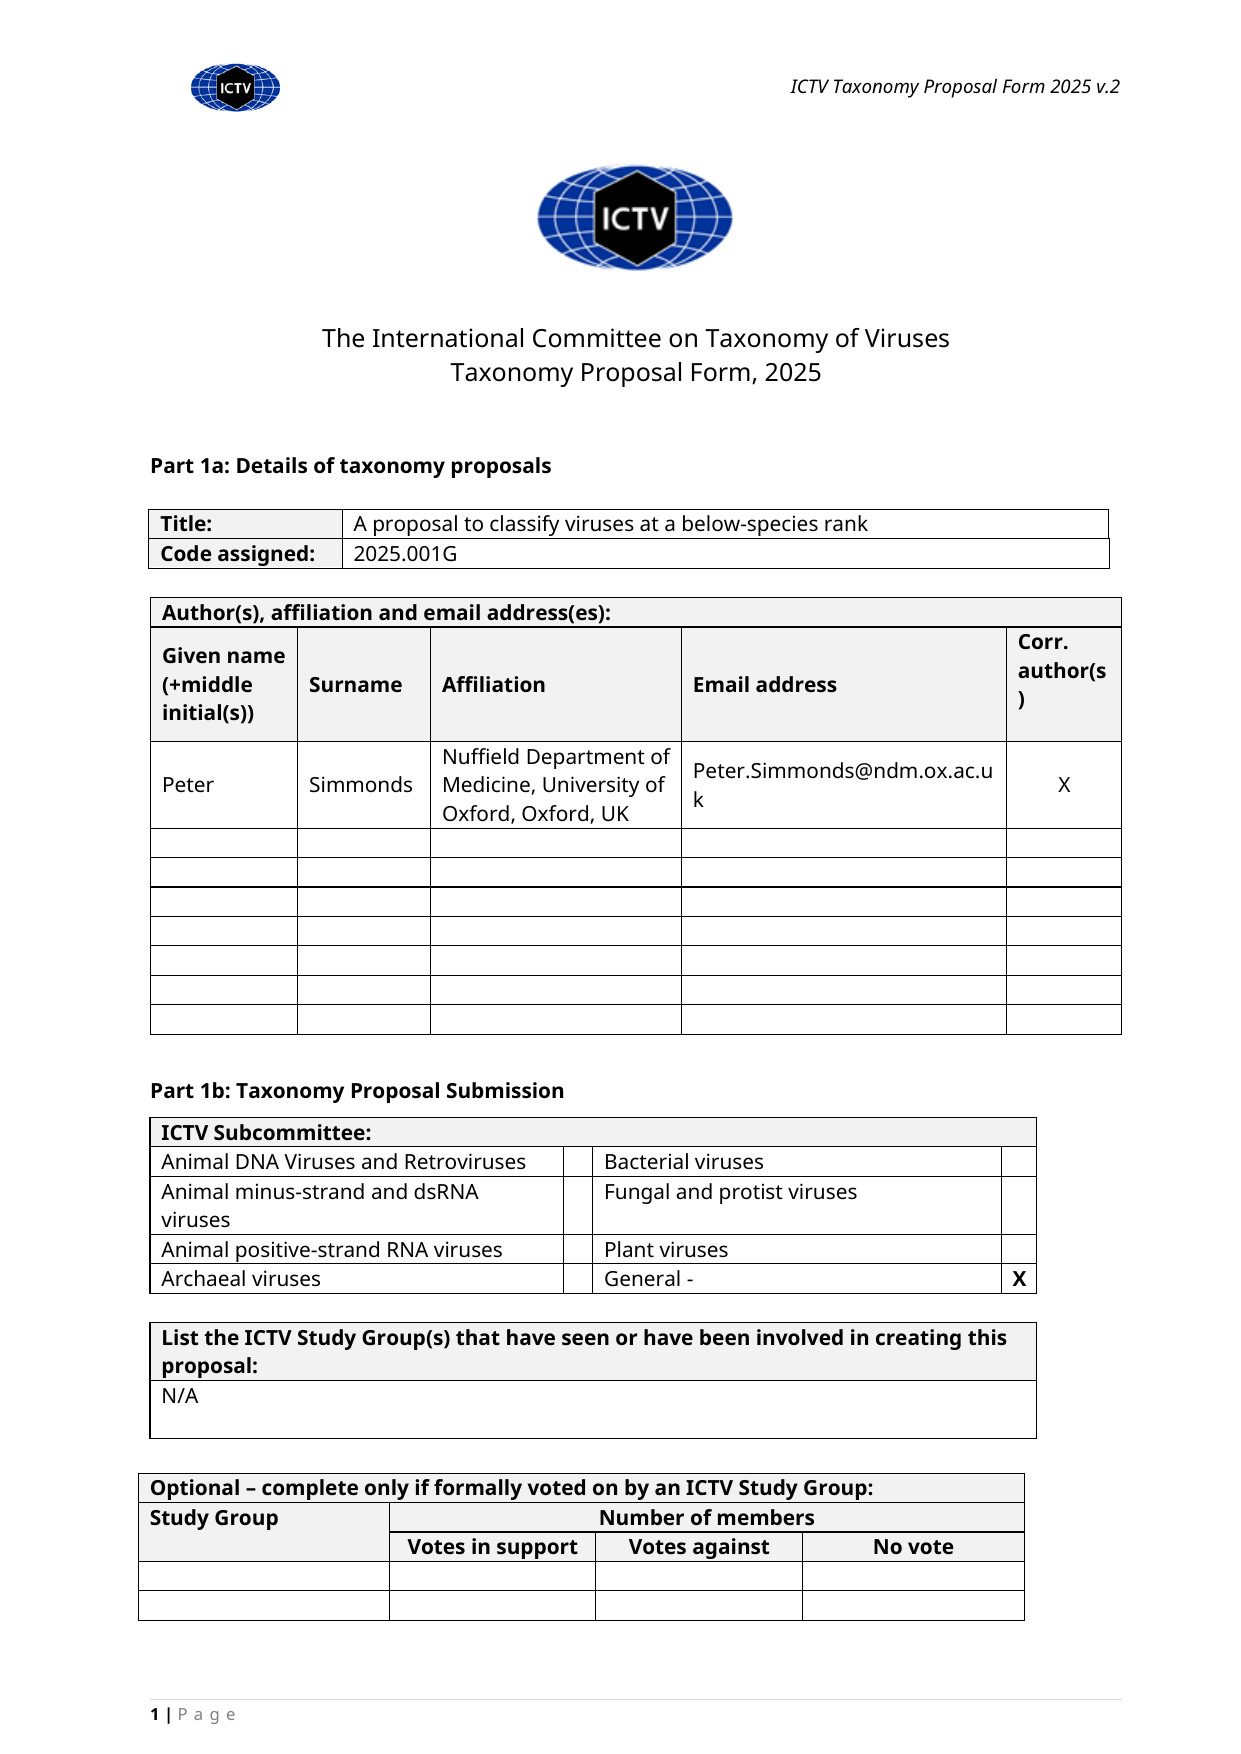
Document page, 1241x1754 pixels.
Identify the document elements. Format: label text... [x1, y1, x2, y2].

table_cell [298, 858, 430, 886]
table_header ICTV Subcommittee: [151, 1118, 1036, 1146]
table_cell [682, 888, 1006, 916]
table_cell [298, 976, 430, 1004]
table_cell [151, 976, 297, 1004]
table_cell [151, 917, 297, 945]
table_cell [564, 1235, 592, 1263]
table_cell General - [593, 1264, 1001, 1293]
table_cell Fungal and protist viruses [593, 1177, 1001, 1234]
text Taxonomy Proposal Form, 2025 [150, 355, 1122, 389]
table_header A proposal to classify viruses at a below-species rank [343, 510, 1108, 538]
table_cell [431, 858, 681, 886]
table_cell [139, 1591, 389, 1620]
table_cell Affiliation [431, 628, 681, 741]
table_header Title: [149, 510, 342, 538]
table_cell [1002, 1177, 1036, 1234]
table_header Author(s), affiliation and email address(es): [151, 598, 1121, 626]
table_cell [431, 976, 681, 1004]
table_cell [596, 1562, 802, 1590]
table_cell [298, 1005, 430, 1034]
table_cell [1007, 976, 1121, 1004]
table_cell [596, 1591, 802, 1620]
table_cell [564, 1147, 592, 1176]
table_cell [431, 917, 681, 945]
table_cell [151, 829, 297, 857]
text Part 1b: Taxonomy Proposal Submission [150, 1076, 1122, 1104]
table_cell X [1002, 1264, 1036, 1293]
table_cell [390, 1562, 595, 1590]
text Part 1a: Details of taxonomy proposals [150, 452, 1122, 480]
picture [190, 56, 282, 113]
table_cell [803, 1591, 1024, 1620]
table_cell Corr. author(s) [1007, 628, 1121, 741]
table_cell [682, 946, 1006, 975]
table_cell No vote [803, 1533, 1024, 1561]
table_cell [682, 829, 1006, 857]
table_cell Animal minus-strand and dsRNA viruses [151, 1177, 563, 1234]
table_cell [298, 946, 430, 975]
table_cell Code assigned: [149, 539, 342, 567]
table_cell [431, 829, 681, 857]
table_cell [298, 888, 430, 916]
table_cell [139, 1562, 389, 1590]
table_cell [1007, 1005, 1121, 1034]
table_cell Simmonds [298, 742, 430, 827]
table_cell Peter.Simmonds@ndm.ox.ac.uk [682, 742, 1006, 827]
table_cell Peter [151, 742, 297, 827]
table_cell [151, 1005, 297, 1034]
table_cell [1007, 858, 1121, 886]
picture [535, 150, 737, 274]
table_cell [682, 917, 1006, 945]
table_cell N/A [151, 1381, 1036, 1438]
table_cell Archaeal viruses [151, 1264, 563, 1293]
table_cell Email address [682, 628, 1006, 741]
table_cell [1007, 829, 1121, 857]
table_cell Plant viruses [593, 1235, 1001, 1263]
table_cell [1007, 888, 1121, 916]
table_cell [151, 858, 297, 886]
table_header Optional – complete only if formally voted on by an ICTV Study Group: [139, 1474, 1024, 1502]
table_header List the ICTV Study Group(s) that have seen or have been involved in creating this proposal: [151, 1323, 1036, 1380]
table_cell [431, 888, 681, 916]
table_cell Number of members [390, 1503, 1024, 1531]
table_cell [682, 1005, 1006, 1034]
table_cell [1002, 1235, 1036, 1263]
table_cell [803, 1562, 1024, 1590]
table_cell Study Group [139, 1503, 389, 1561]
table_cell 2025.001G [343, 539, 1109, 567]
table_cell [298, 829, 430, 857]
table_cell [298, 917, 430, 945]
table_cell [564, 1177, 592, 1234]
table_cell Surname [298, 628, 430, 741]
table_cell [1007, 946, 1121, 975]
table_cell Given name (+middle initial(s)) [151, 628, 297, 741]
table_cell Animal DNA Viruses and Retroviruses [151, 1147, 563, 1176]
table_cell Bacterial viruses [593, 1147, 1001, 1176]
table_cell [564, 1264, 592, 1293]
table_cell X [1007, 742, 1121, 827]
table_cell [1002, 1147, 1036, 1176]
table_cell [151, 888, 297, 916]
table_cell [1007, 917, 1121, 945]
table_cell [390, 1591, 595, 1620]
table_cell Animal positive-strand RNA viruses [151, 1235, 563, 1263]
table_cell [682, 976, 1006, 1004]
table_cell [682, 858, 1006, 886]
table_cell [431, 1005, 681, 1034]
table_cell [151, 946, 297, 975]
table_cell Nuffield Department of Medicine, University of Oxford, Oxford, UK [431, 742, 681, 827]
table_cell [431, 946, 681, 975]
table_cell Votes against [596, 1533, 802, 1561]
table_cell Votes in support [390, 1533, 595, 1561]
text The International Committee on Taxonomy of Viruses [150, 321, 1122, 355]
